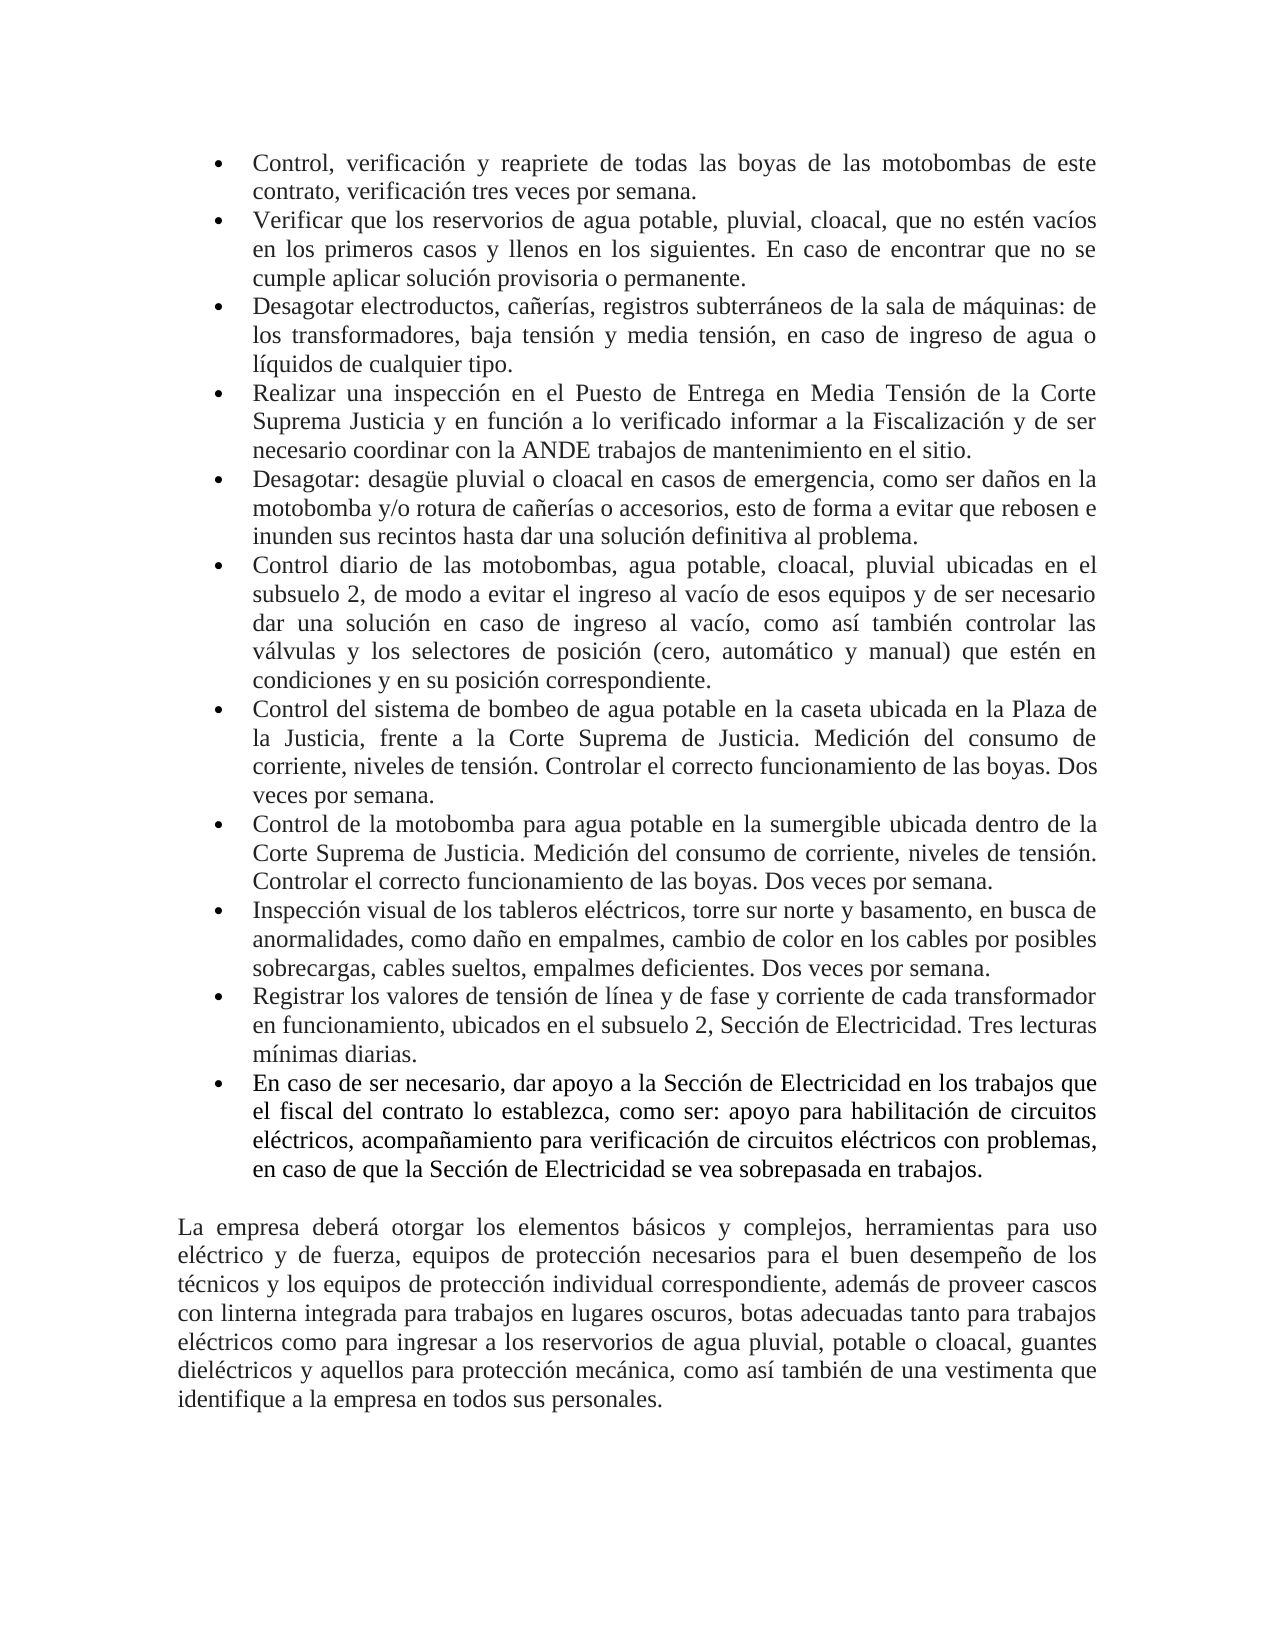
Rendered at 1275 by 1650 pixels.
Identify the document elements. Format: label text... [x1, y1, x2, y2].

list Control de la motobomba para agua potable en la sumergible ubicada dentro de la Corte Suprema de Justicia. Medición del consumo de corriente, niveles de tensión. Controlar el correcto funcionamiento de las boyas. Dos veces por semana. [215, 809, 1098, 895]
list Desagotar electroductos, cañerías, registros subterráneos de la sala de máquinas: de los transformadores, baja tensión y media tensión, en caso de ingreso de agua o líquidos de cualquier tipo. [215, 291, 1098, 378]
list Verificar que los reservorios de agua potable, pluvial, cloacal, que no estén vacíos en los primeros casos y llenos en los siguientes. En caso de encontrar que no se cumple aplicar solución provisoria o permanente. [215, 205, 1098, 291]
list Control, verificación y reapriete de todas las boyas de las motobombas de este contrato, verificación tres veces por semana. [215, 148, 1098, 205]
list En caso de ser necesario, dar apoyo a la Sección de Electricidad en los trabajos que el fiscal del contrato lo establezca, como ser: apoyo para habilitación de circuitos eléctricos, acompañamiento para verificación de circuitos eléctricos con problemas, en caso de que la Sección de Electricidad se vea sobrepasada en trabajos. [215, 1068, 1098, 1183]
list Control diario de las motobombas, agua potable, cloacal, pluvial ubicadas en el subsuelo 2, de modo a evitar el ingreso al vacío de esos equipos y de ser necesario dar una solución en caso de ingreso al vacío, como así también controlar las válvulas y los selectores de posición (cero, automático y manual) que estén en condiciones y en su posición correspondiente. [215, 550, 1098, 694]
list Inspección visual de los tableros eléctricos, torre sur norte y basamento, en busca de anormalidades, como daño en empalmes, cambio de color en los cables por posibles sobrecargas, cables sueltos, empalmes deficientes. Dos veces por semana. [215, 895, 1098, 981]
list Desagotar: desagüe pluvial o cloacal en casos de emergencia, como ser daños en la motobomba y/o rotura de cañerías o accesorios, esto de forma a evitar que rebosen e inunden sus recintos hasta dar una solución definitiva al problema. [215, 464, 1098, 550]
text La empresa deberá otorgar los elementos básicos y complejos, herramientas para uso eléctrico y de fuerza, equipos de protección necesarios para el buen desempeño de los técnicos y los equipos de protección individual correspondiente, además de proveer cascos con linterna integrada para trabajos en lugares oscuros, botas adecuadas tanto para trabajos eléctricos como para ingresar a los reservorios de agua pluvial, potable o cloacal, guantes dieléctricos y aquellos para protección mecánica, como así también de una vestimenta que identifique a la empresa en todos sus personales. [177, 1212, 1098, 1413]
list Realizar una inspección en el Puesto de Entrega en Media Tensión de la Corte Suprema Justicia y en función a lo verificado informar a la Fiscalización y de ser necesario coordinar con la ANDE trabajos de mantenimiento en el sitio. [215, 378, 1098, 464]
list Control del sistema de bombeo de agua potable en la caseta ubicada en la Plaza de la Justicia, frente a la Corte Suprema de Justicia. Medición del consumo de corriente, niveles de tensión. Controlar el correcto funcionamiento de las boyas. Dos veces por semana. [215, 694, 1098, 809]
list Registrar los valores de tensión de línea y de fase y corriente de cada transformador en funcionamiento, ubicados en el subsuelo 2, Sección de Electricidad. Tres lecturas mínimas diarias. [215, 981, 1098, 1068]
